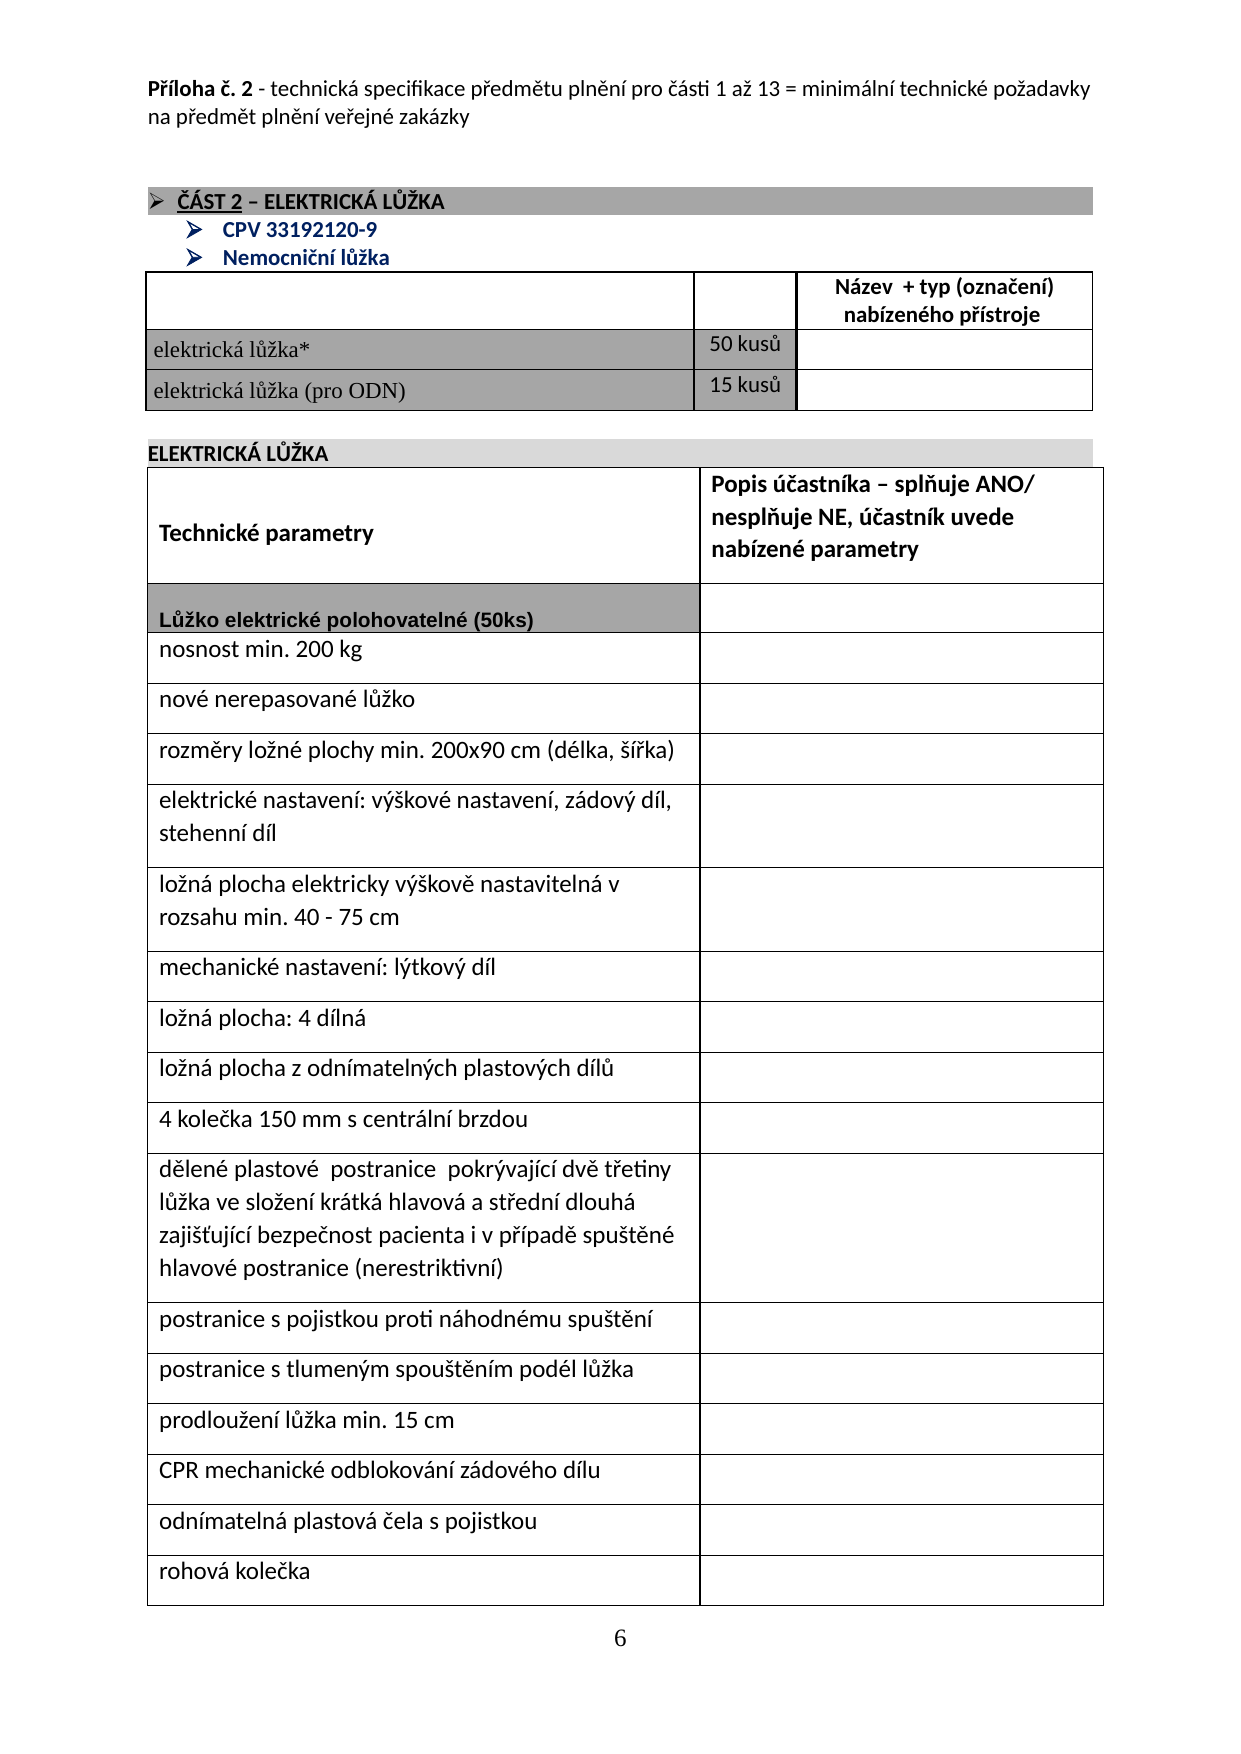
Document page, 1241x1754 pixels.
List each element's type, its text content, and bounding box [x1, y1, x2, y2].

table_header Technické parametry [148, 468, 699, 583]
table_cell 15 kusů [695, 370, 795, 410]
table_cell Lůžko elektrické polohovatelné (50ks) [148, 584, 699, 632]
table_cell [701, 1103, 1103, 1153]
table_cell ložná plocha: 4 dílná [148, 1002, 699, 1052]
table_cell [701, 684, 1103, 733]
table_cell nosnost min. 200 kg [148, 633, 699, 683]
table_cell [701, 1354, 1103, 1403]
table_header [695, 273, 795, 328]
table_cell ložná plocha z odnímatelných plastových dílů [148, 1053, 699, 1102]
table_cell [701, 633, 1103, 683]
table_cell elektrické nastavení: výškové nastavení, zádový díl, stehenní díl [148, 785, 699, 867]
table_cell [701, 785, 1103, 867]
list CPV 33192120-9 [185, 215, 1093, 243]
table_cell 50 kusů [695, 330, 795, 369]
table_cell elektrická lůžka* [147, 330, 693, 369]
table_header [147, 273, 693, 328]
table_cell [701, 1505, 1103, 1554]
table_header Název + typ (označení) nabízeného přístroje [798, 273, 1092, 328]
table_cell [701, 1053, 1103, 1102]
table_cell [701, 1154, 1103, 1302]
table_cell [701, 1002, 1103, 1052]
table_cell ložná plocha elektricky výškově nastavitelná v rozsahu min. 40 - 75 cm [148, 868, 699, 951]
table_cell 4 kolečka 150 mm s centrální brzdou [148, 1103, 699, 1153]
table_cell [798, 330, 1092, 369]
list ČÁST 2 – ELEKTRICKÁ LŮŽKA [148, 187, 1093, 215]
table_cell [701, 1556, 1103, 1605]
list Nemocniční lůžka [185, 243, 1093, 271]
table_cell odnímatelná plastová čela s pojistkou [148, 1505, 699, 1554]
table_cell rozměry ložné plochy min. 200x90 cm (délka, šířka) [148, 734, 699, 784]
table_cell rohová kolečka [148, 1556, 699, 1605]
table_cell [798, 370, 1092, 410]
table_cell [701, 868, 1103, 951]
table_cell postranice s pojistkou proti náhodnému spuštění [148, 1303, 699, 1352]
table_cell prodloužení lůžka min. 15 cm [148, 1404, 699, 1453]
table_cell [701, 952, 1103, 1001]
text ELEKTRICKÁ LŮŽKA [148, 439, 1093, 467]
table_cell [701, 734, 1103, 784]
table_cell postranice s tlumeným spouštěním podél lůžka [148, 1354, 699, 1403]
table_cell dělené plastové postranice pokrývající dvě třetiny lůžka ve složení krátká hlavová a střední dlouhá zajišťující bezpečnost pacienta i v případě spuštěné hlavové postranice (nerestriktivní) [148, 1154, 699, 1302]
table_cell nové nerepasované lůžko [148, 684, 699, 733]
table_cell mechanické nastavení: lýtkový díl [148, 952, 699, 1001]
table_cell [701, 1404, 1103, 1453]
table_cell [701, 1455, 1103, 1504]
table_cell CPR mechanické odblokování zádového dílu [148, 1455, 699, 1504]
table_header Popis účastníka – splňuje ANO/ nesplňuje NE, účastník uvede nabízené parametry [701, 468, 1103, 583]
table_cell [701, 1303, 1103, 1352]
table_cell [701, 584, 1103, 632]
table_cell elektrická lůžka (pro ODN) [147, 370, 693, 410]
